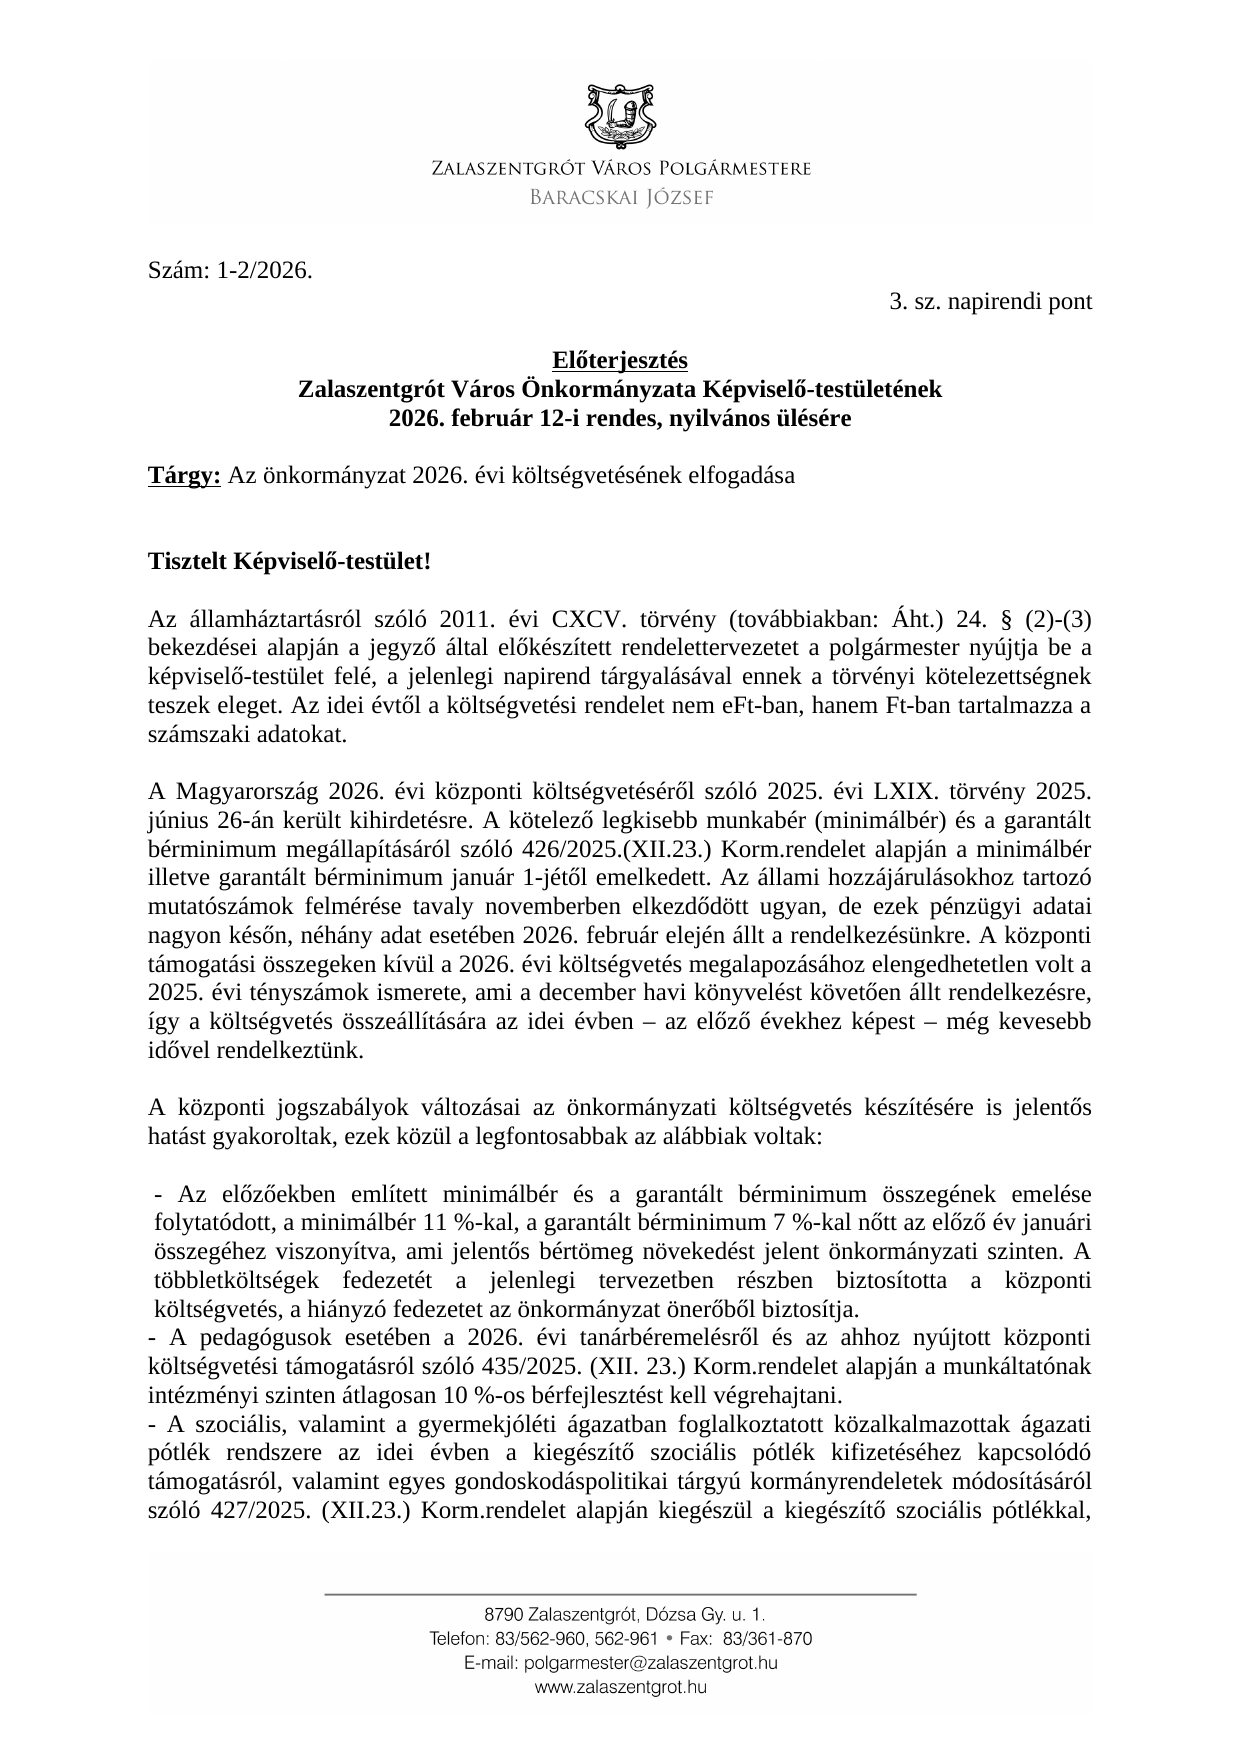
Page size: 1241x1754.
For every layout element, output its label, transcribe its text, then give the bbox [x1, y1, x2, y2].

text Előterjesztés [148, 346, 1093, 374]
text Tárgy: Az önkormányzat 2026. évi költségvetésének elfogadása [148, 461, 1141, 489]
text A Magyarország 2026. évi központi költségvetéséről szóló 2025. évi LXIX. törvény 2025. június 26-án került kihirdetésre. A kötelező legkisebb munkabér (minimálbér) és a garantált bérminimum megállapításáról szóló 426/2025.(XII.23.) Korm.rendelet alapján a minimálbér illetve garantált bérminimum január 1-jétől emelkedett. Az állami hozzájárulásokhoz tartozó mutatószámok felmérése tavaly novemberben elkezdődött ugyan, de ezek pénzügyi adatai nagyon későn, néhány adat esetében 2026. február elején állt a rendelkezésünkre. A központi támogatási összegeken kívül a 2026. évi költségvetés megalapozásához elengedhetetlen volt a 2025. évi tényszámok ismerete, ami a december havi könyvelést követően állt rendelkezésre, így a költségvetés összeállítására az idei évben – az előző évekhez képest – még kevesebb idővel rendelkeztünk. [148, 776, 1093, 1064]
list - Az előzőekben említett minimálbér és a garantált bérminimum összegének emelése folytatódott, a minimálbér 11 %-kal, a garantált bérminimum 7 %-kal nőtt az előző év januári összegéhez viszonyítva, ami jelentős bértömeg növekedést jelent önkormányzati szinten. A többletköltségek fedezetét a jelenlegi tervezetben részben biztosította a központi költségvetés, a hiányzó fedezetet az önkormányzat önerőből biztosítja. [154, 1179, 1093, 1322]
picture [147, 1551, 1094, 1716]
text Szám: 1-2/2026. [148, 255, 1093, 283]
text A központi jogszabályok változásai az önkormányzati költségvetés készítésére is jelentős hatást gyakoroltak, ezek közül a legfontosabbak az alábbiak voltak: [148, 1092, 1093, 1150]
text Az államháztartásról szóló 2011. évi CXCV. törvény (továbbiakban: Áht.) 24. § (2)-(3) bekezdései alapján a jegyző által előkészített rendelettervezetet a polgármester nyújtja be a képviselő-testület felé, a jelenlegi napirend tárgyalásával ennek a törvényi kötelezettségnek teszek eleget. Az idei évtől a költségvetési rendelet nem eFt-ban, hanem Ft-ban tartalmazza a számszaki adatokat. [148, 604, 1093, 747]
text Zalaszentgrót Város Önkormányzata Képviselő-testületének [148, 374, 1093, 403]
text Tisztelt Képviselő-testület! [148, 546, 1093, 575]
list - A pedagógusok esetében a 2026. évi tanárbéremelésről és az ahhoz nyújtott központi költségvetési támogatásról szóló 435/2025. (XII. 23.) Korm.rendelet alapján a munkáltatónak intézményi szinten átlagosan 10 %-os bérfejlesztést kell végrehajtani. [148, 1322, 1093, 1409]
text 2026. február 12-i rendes, nyilvános ülésére [148, 403, 1093, 432]
picture [147, 59, 1094, 224]
text 3. sz. napirendi pont [148, 286, 1093, 314]
